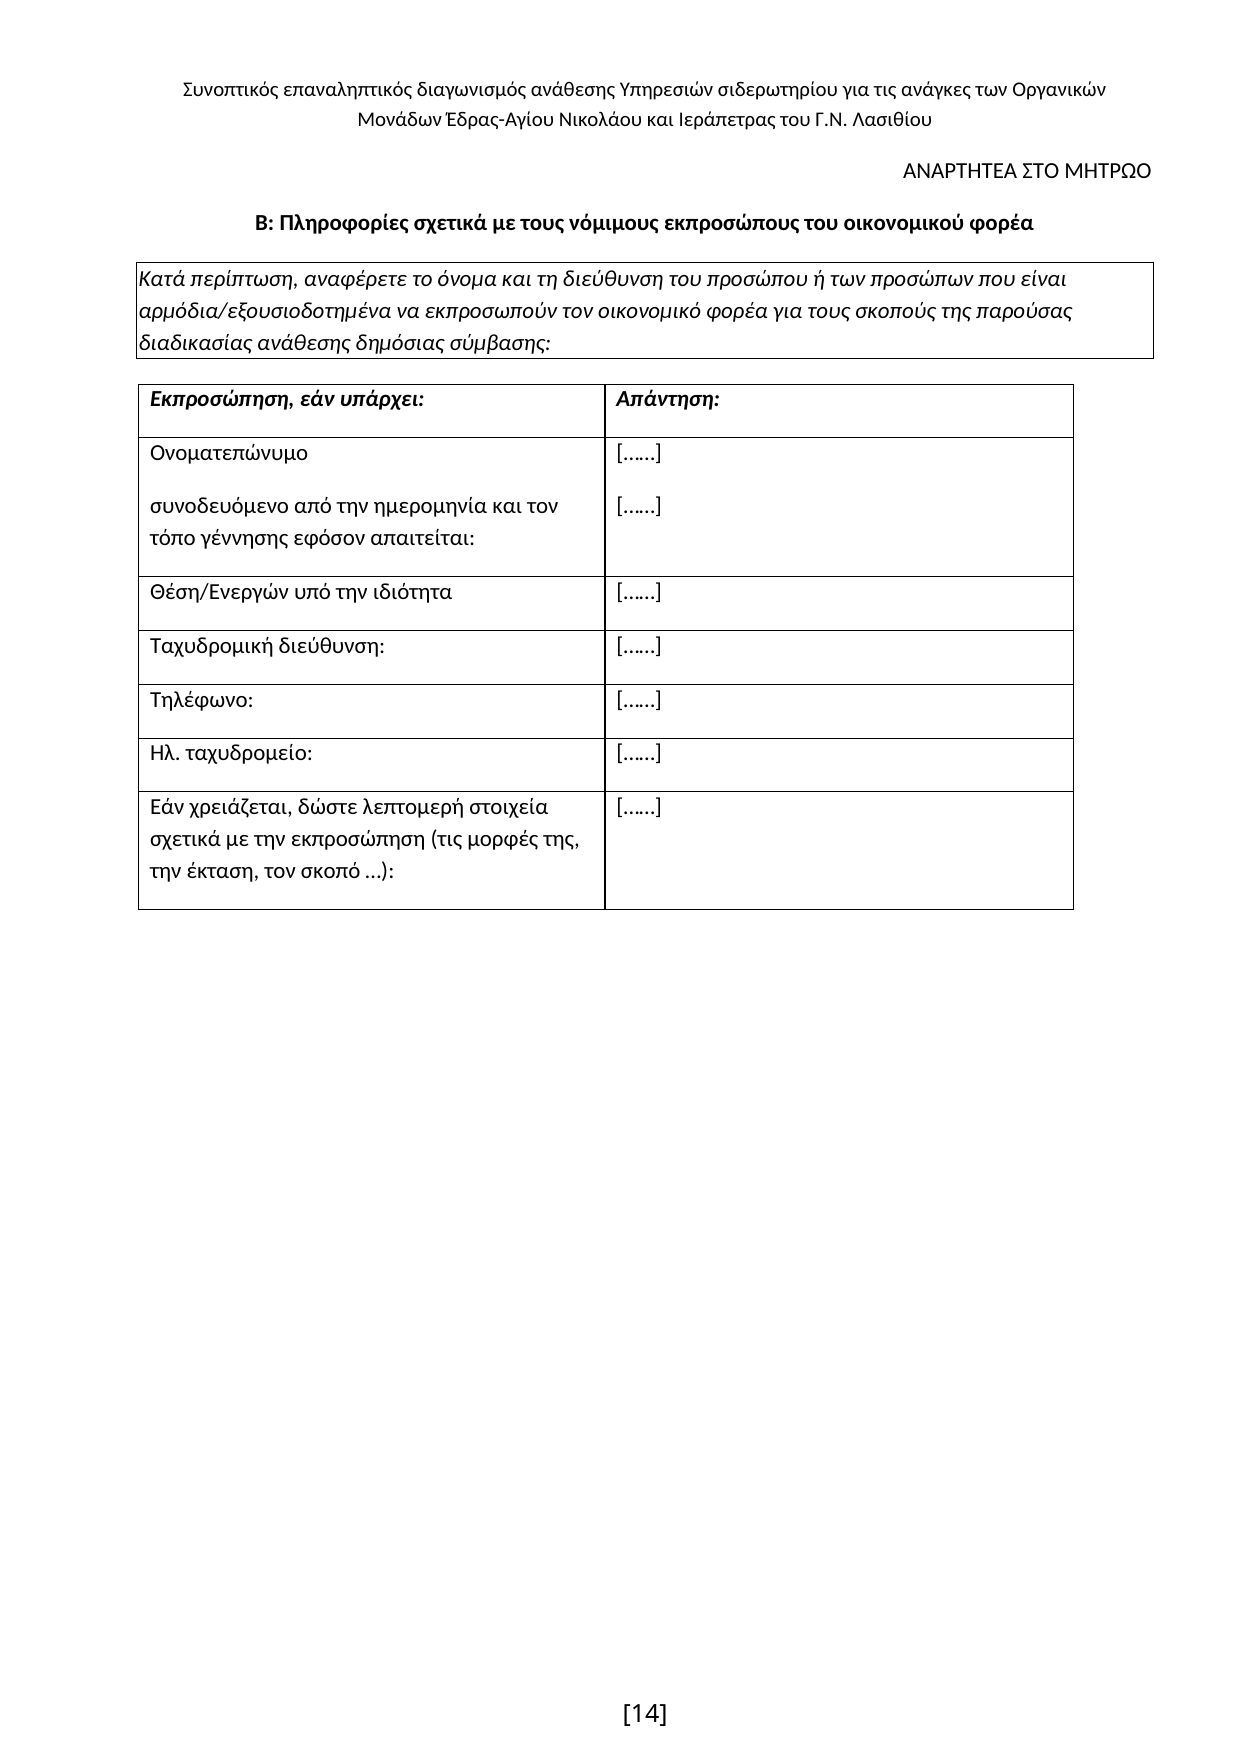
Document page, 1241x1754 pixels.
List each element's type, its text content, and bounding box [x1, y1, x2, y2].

table_cell [……] [606, 577, 1073, 630]
table_header Απάντηση: [606, 385, 1073, 437]
table_cell [……] [……] [606, 438, 1073, 576]
table_cell Τηλέφωνο: [139, 685, 604, 737]
table_cell Ηλ. ταχυδρομείο: [139, 739, 604, 791]
text Β: Πληροφορίες σχετικά με τους νόμιμους εκπροσώπους του οικονομικού φορέα [138, 208, 1151, 237]
table_cell [……] [606, 631, 1073, 684]
table_cell Θέση/Ενεργών υπό την ιδιότητα [139, 577, 604, 630]
table_cell Εάν χρειάζεται, δώστε λεπτομερή στοιχεία σχετικά με την εκπροσώπηση (τις μορφές της, την έκταση, τον σκοπό …): [139, 792, 604, 909]
text Κατά περίπτωση, αναφέρετε το όνομα και τη διεύθυνση του προσώπου ή των προσώπων που είναι αρμόδια/εξουσιοδοτημένα να εκπροσωπούν τον οικονομικό φορέα για τους σκοπούς της παρούσας διαδικασίας ανάθεσης δημόσιας σύμβασης: [137, 263, 1153, 358]
table_cell [……] [606, 685, 1073, 737]
table_cell [……] [606, 792, 1073, 909]
table_cell Ονοματεπώνυμο συνοδευόμενο από την ημερομηνία και τον τόπο γέννησης εφόσον απαιτείται: [139, 438, 604, 576]
table_header Εκπροσώπηση, εάν υπάρχει: [139, 385, 604, 437]
table_cell [……] [606, 739, 1073, 791]
table_cell Ταχυδρομική διεύθυνση: [139, 631, 604, 684]
